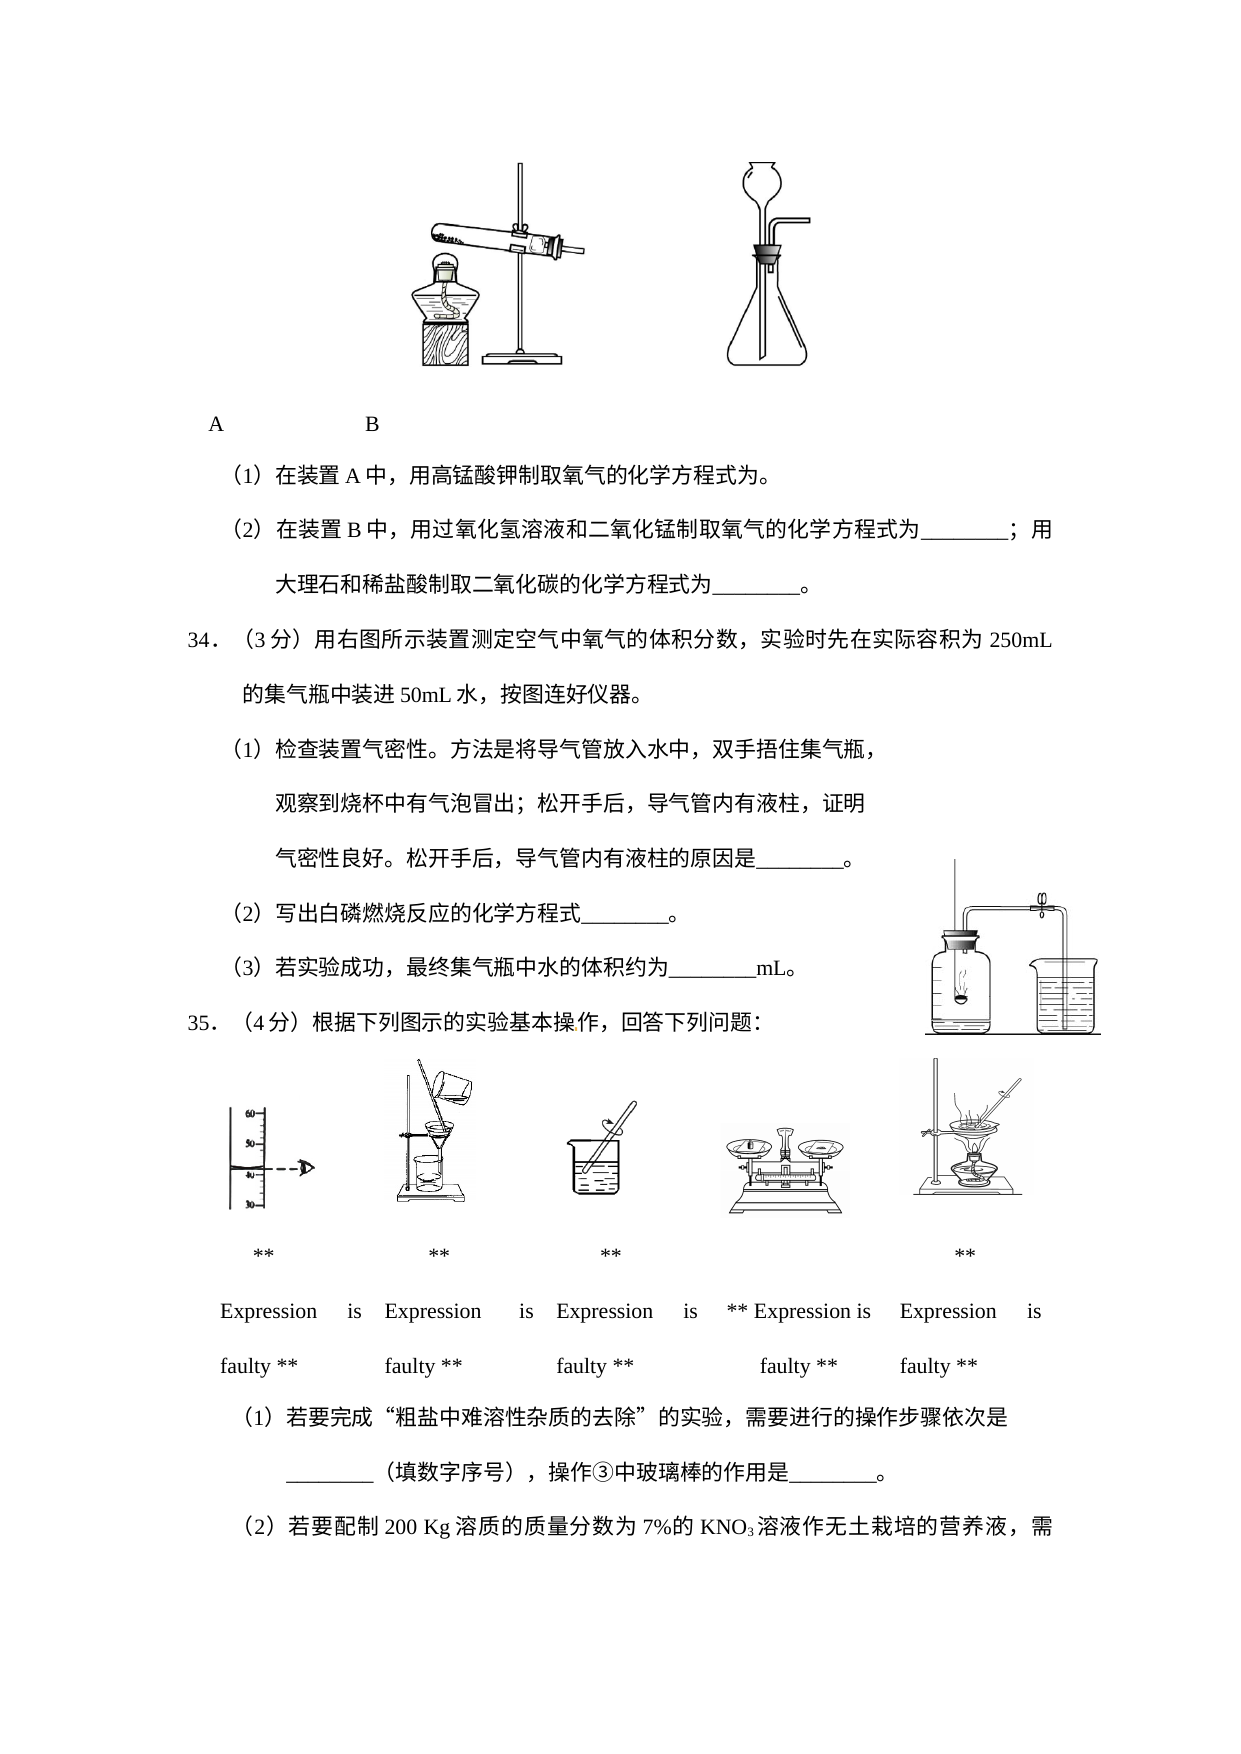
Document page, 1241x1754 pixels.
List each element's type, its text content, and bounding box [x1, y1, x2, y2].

picture [393, 162, 848, 380]
text （1）若要完成“粗盐中难溶性杂质的去除”的实验，需要进行的操作步骤依次是 [231, 1399, 1053, 1432]
table_header [209, 1059, 373, 1239]
text （2）在装置B中，用过氧化氢溶液和二氧化锰制取氧气的化学方程式为________；用大理石和稀盐酸制取二氧化碳的化学方程式为________。 [220, 512, 1053, 599]
picture [223, 1091, 321, 1213]
table_header [545, 1059, 709, 1239]
table_cell ③ [545, 1239, 709, 1399]
text 35．（4分）根据下列图示的实验基本操作，回答下列问题： [187, 1004, 903, 1037]
picture [556, 1091, 649, 1202]
text （1）在装置A中，用高锰酸钾制取氧气的化学方程式为。 [220, 457, 1053, 490]
picture [899, 1058, 1034, 1195]
picture [384, 1058, 477, 1202]
text 观察到烧杯中有气泡冒出；松开手后，导气管内有液柱，证明 [187, 786, 1053, 818]
table_header [709, 1059, 888, 1239]
text （3）若实验成功，最终集气瓶中水的体积约为________mL。 [187, 950, 903, 982]
table_header [373, 1059, 545, 1239]
table_cell ① [209, 1239, 373, 1399]
text 34．（3分）用右图所示装置测定空气中氧气的体积分数，实验时先在实际容积为250mL的集气瓶中装进50mL水，按图连好仪器。 [187, 622, 1053, 709]
text 气密性良好。松开手后，导气管内有液柱的原因是________。 [187, 841, 1053, 873]
table_header [888, 1059, 1053, 1239]
text ________（填数字序号），操作③中玻璃棒的作用是________。 [231, 1454, 1053, 1487]
table_cell ④ [709, 1239, 888, 1399]
text （1）检查装置气密性。方法是将导气管放入水中，双手捂住集气瓶， [187, 731, 1053, 764]
picture [720, 1123, 850, 1218]
picture [903, 852, 1108, 1042]
text A B [187, 407, 1053, 439]
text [231, 1509, 1053, 1541]
table_cell ⑤ [888, 1239, 1053, 1399]
text （2）写出白磷燃烧反应的化学方程式________。 [187, 895, 903, 928]
table_cell ② [373, 1239, 545, 1399]
